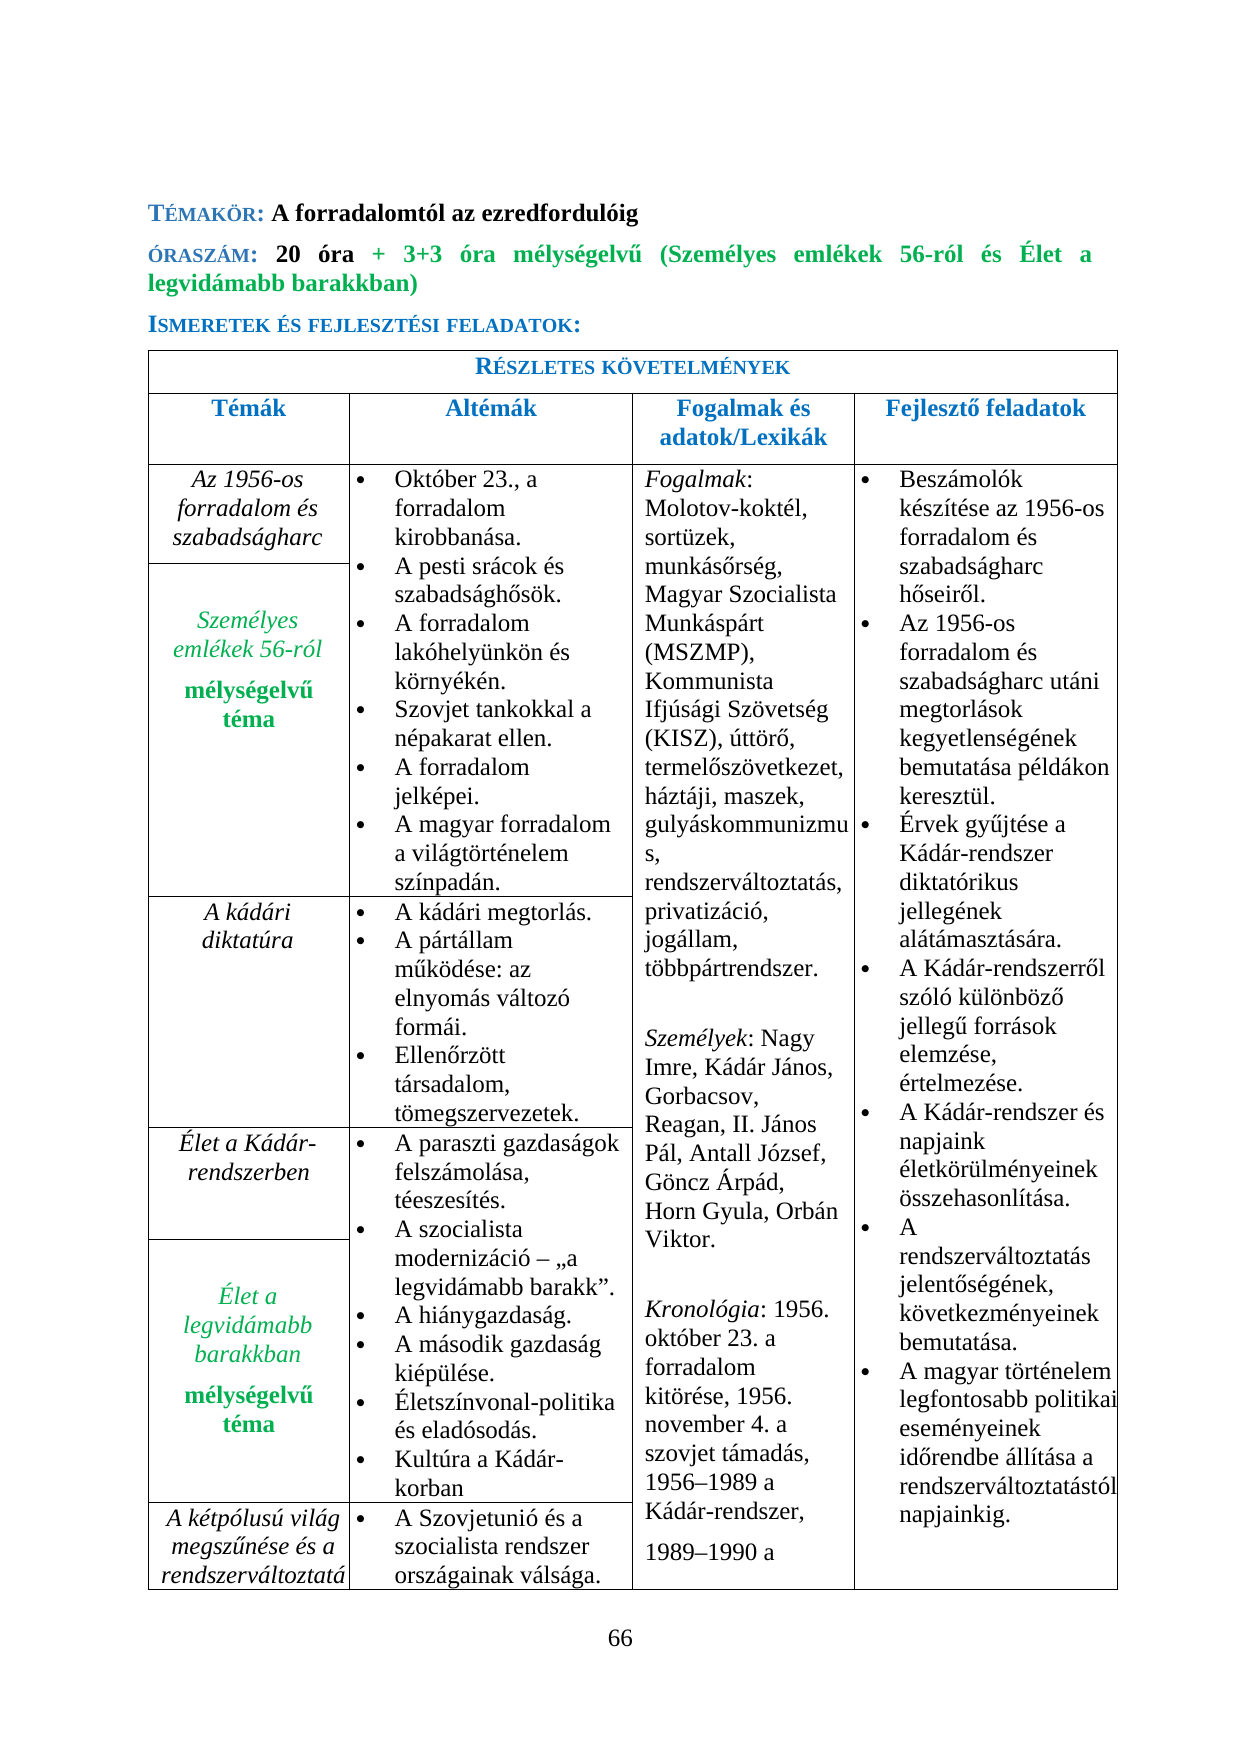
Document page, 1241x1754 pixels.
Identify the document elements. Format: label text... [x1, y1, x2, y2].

table_cell Altémák [350, 394, 632, 463]
text Témakör: A forradalomtól az ezredfordulóig [148, 198, 1093, 226]
table_cell Az 1956-os forradalom és szabadságharc [149, 465, 349, 563]
table_cell Élet a legvidámabb barakkban mélységelvű téma [149, 1240, 349, 1502]
table_cell Október 23., a forradalom kirobbanása. A pesti srácok és szabadsághősök. A forradalom lakóhelyünkön és környékén. Szovjet tankokkal a népakarat ellen. A forradalom jelképei. A magyar forradalom a világtörténelem színpadán. [350, 465, 632, 896]
table_cell A kádári diktatúra [149, 897, 349, 1127]
table_cell Fogalmak: Molotov-koktél, sortüzek, munkásőrség, Magyar Szocialista Munkáspárt (MSZMP), Kommunista Ifjúsági Szövetség (KISZ), úttörő, termelőszövetkezet, háztáji, maszek, gulyáskommunizmus, rendszerváltoztatás, privatizáció, jogállam, többpártrendszer. Személyek: Nagy Imre, Kádár János, Gorbacsov, Reagan, II. János Pál, Antall József, Göncz Árpád, Horn Gyula, Orbán Viktor. Kronológia: 1956. október 23. a forradalom kitörése, 1956. november 4. a szovjet támadás, 1956–1989 a Kádár-rendszer, 1989–1990 a rendszerváltoztatás, 1990 az első szabad választások, 1991 a Szovjetunió felbomlása, 1999 Magyarország belép a NATO-ba. Topográfia: Corvin köz, Mosonmagyaróvár. [633, 465, 854, 1589]
table_cell Fejlesztő feladatok [855, 394, 1117, 463]
table_cell Fogalmak és adatok/Lexikák [633, 394, 854, 463]
text Ismeretek és fejlesztési feladatok: [148, 309, 1093, 338]
table_cell Személyes emlékek 56-ról mélységelvű téma [149, 564, 349, 896]
table_cell Beszámolók készítése az 1956-os forradalom és szabadságharc hőseiről. Az 1956-os forradalom és szabadságharc utáni megtorlások kegyetlenségének bemutatása példákon keresztül. Érvek gyűjtése a Kádár-rendszer diktatórikus jellegének alátámasztására. A Kádár-rendszerről szóló különböző jellegű források elemzése, értelmezése. A Kádár-rendszer és napjaink életkörülményeinek összehasonlítása. A rendszerváltoztatás jelentőségének, következményeinek bemutatása. A magyar történelem legfontosabb politikai eseményeinek időrendbe állítása a rendszerváltoztatástól napjainkig. [855, 465, 1117, 1589]
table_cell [350, 1503, 632, 1589]
table_header Részletes követelmények [149, 351, 1117, 392]
text óraszám: 20 óra + 3+3 óra mélységelvű (Személyes emlékek 56-ról és Élet a legvidámabb barakkban) [148, 239, 1093, 296]
table_cell A paraszti gazdaságok felszámolása, téeszesítés. A szocialista modernizáció – „a legvidámabb barakk”. A hiánygazdaság. A második gazdaság kiépülése. Életszínvonal-politika és eladósodás. Kultúra a Kádár-korban [350, 1128, 632, 1502]
table_cell Élet a Kádár-rendszerben [149, 1128, 349, 1239]
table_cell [149, 1503, 349, 1589]
table_cell Témák [149, 394, 349, 463]
table_cell A kádári megtorlás. A pártállam működése: az elnyomás változó formái. Ellenőrzött társadalom, tömegszervezetek. [350, 897, 632, 1127]
